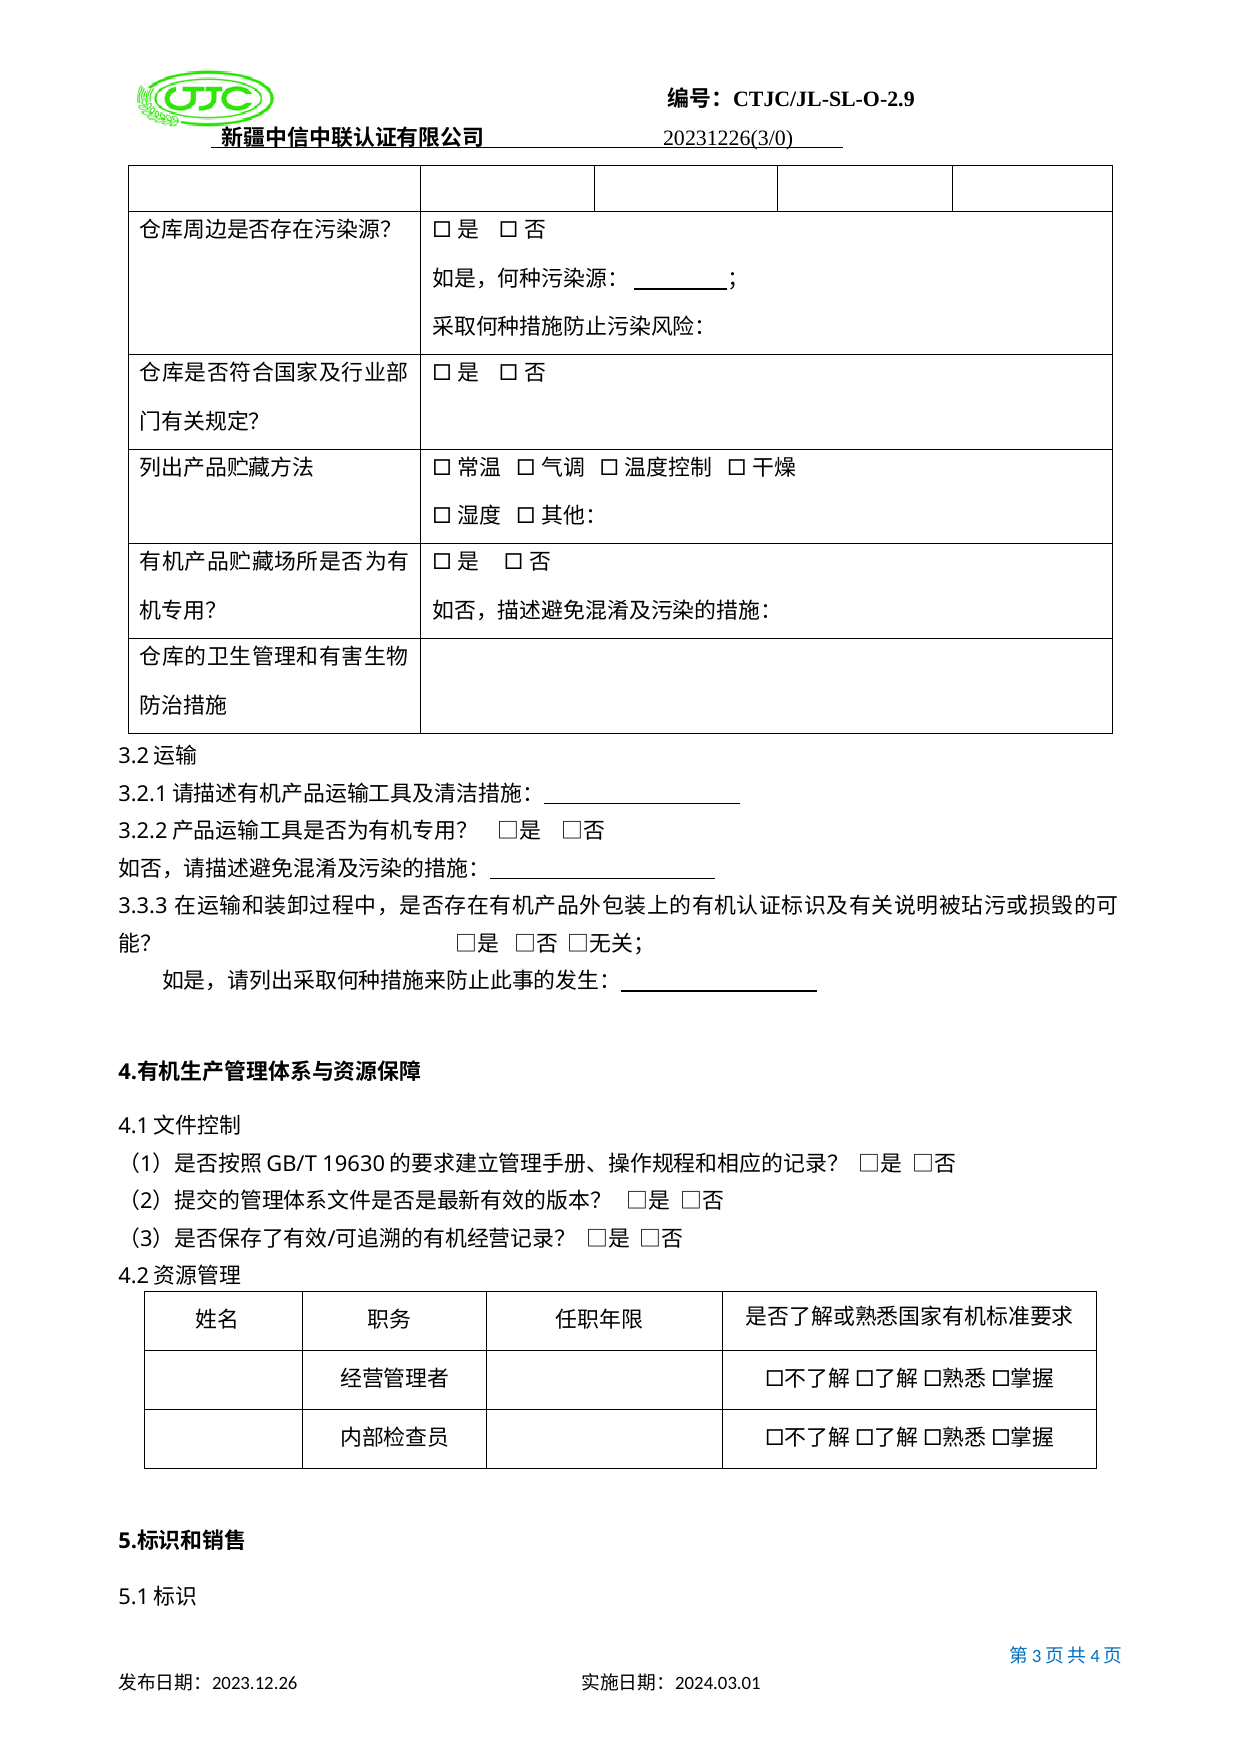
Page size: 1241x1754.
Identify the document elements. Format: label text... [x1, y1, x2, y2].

table_header 是否了解或熟悉国家有机标准要求 [723, 1292, 1096, 1350]
table_header 职务 [303, 1292, 486, 1350]
text （2）提交的管理体系文件是否是最新有效的版本？ □是 □否 [118, 1179, 1122, 1216]
text 如是，请列出采取何种措施来防止此事的发生： [118, 958, 1122, 996]
text 4.2资源管理 [118, 1254, 1122, 1291]
text 3.2运输 [118, 733, 1122, 771]
table_cell [129, 166, 420, 211]
table_cell [145, 1351, 302, 1409]
text 4.有机生产管理体系与资源保障 [118, 1050, 1122, 1087]
table_header 任职年限 [487, 1292, 722, 1350]
table_cell [487, 1410, 722, 1468]
table_cell 是 否 如是，何种污染源： ； 采取何种措施防止污染风险： [421, 212, 1112, 354]
table_cell 列出产品贮藏方法 [129, 450, 420, 543]
table_cell [487, 1351, 722, 1409]
text 5.标识和销售 [118, 1523, 1122, 1555]
table_cell [595, 166, 777, 211]
table_cell 仓库是否符合国家及行业部门有关规定？ [129, 355, 420, 448]
text 如否，请描述避免混淆及污染的措施： [118, 846, 1122, 883]
table_cell 常温 气调 温度控制 干燥 湿度 其他： [421, 450, 1112, 543]
text 3.2.2产品运输工具是否为有机专用？ □是 □否 [118, 808, 1122, 846]
text （3）是否保存了有效/可追溯的有机经营记录？ □是 □否 [118, 1216, 1122, 1254]
text 3.2.1请描述有机产品运输工具及清洁措施： [118, 771, 1122, 808]
table_cell 不了解 了解 熟悉 掌握 [723, 1351, 1096, 1409]
table_cell 不了解 了解 熟悉 掌握 [723, 1410, 1096, 1468]
table_cell 仓库周边是否存在污染源？ [129, 212, 420, 354]
table_cell 有机产品贮藏场所是否为有机专用？ [129, 544, 420, 638]
table_cell 是 否 [421, 355, 1112, 448]
table_cell 仓库的卫生管理和有害生物防治措施 [129, 639, 420, 732]
text 5.1标识 [118, 1579, 1122, 1611]
text 4.1文件控制 [118, 1104, 1122, 1141]
table_header 姓名 [145, 1292, 302, 1350]
picture [129, 62, 280, 131]
table_cell [421, 166, 594, 211]
text （1）是否按照GB/T 19630的要求建立管理手册、操作规程和相应的记录？ □是 □否 [118, 1141, 1122, 1179]
text 3.3.3 在运输和装卸过程中，是否存在有机产品外包装上的有机认证标识及有关说明被玷污或损毁的可能？ □是 □否 □无关； [118, 883, 1122, 958]
table_cell [145, 1410, 302, 1468]
table_cell [778, 166, 952, 211]
table_cell [953, 166, 1112, 211]
table_cell 内部检查员 [303, 1410, 486, 1468]
table_cell 是 否 如否，描述避免混淆及污染的措施： [421, 544, 1112, 638]
table_cell [421, 639, 1112, 732]
table_cell 经营管理者 [303, 1351, 486, 1409]
